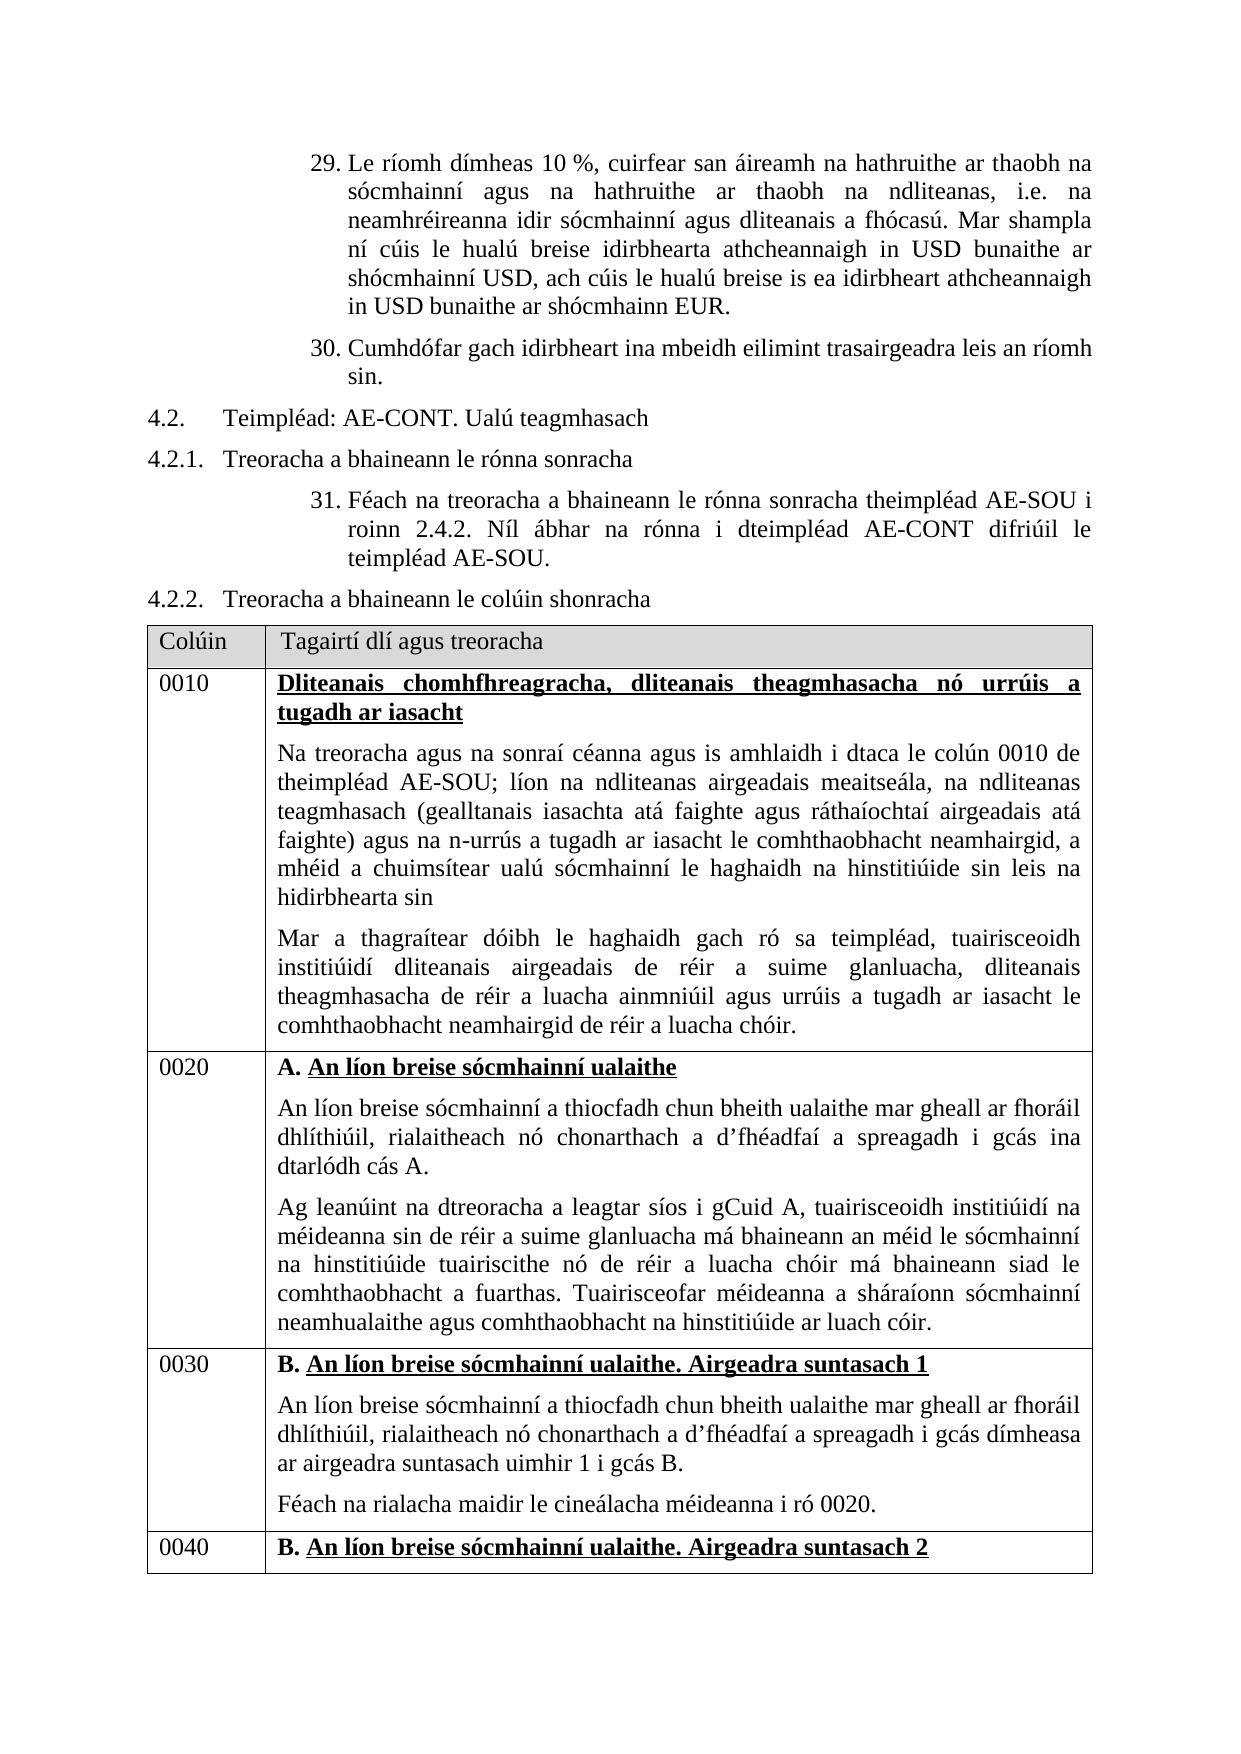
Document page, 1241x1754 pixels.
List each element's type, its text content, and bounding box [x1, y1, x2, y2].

text Féach na treoracha a bhaineann le rónna sonracha theimpléad AE-SOU i roinn 2.4.2. Níl ábhar na rónna i dteimpléad AE-CONT difriúil le teimpléad AE-SOU. [310, 485, 1093, 571]
table_cell 0010 [148, 669, 265, 1051]
table_cell 0030 [148, 1349, 265, 1531]
table_header Colúin [148, 626, 265, 667]
table_cell Dliteanais chomhfhreagracha, dliteanais theagmhasacha nó urrúis a tugadh ar iasacht Na treoracha agus na sonraí céanna agus is amhlaidh i dtaca le colún 0010 de theimpléad AE‑SOU; líon na ndliteanas airgeadais meaitseála, na ndliteanas teagmhasach (gealltanais iasachta atá faighte agus ráthaíochtaí airgeadais atá faighte) agus na n-urrús a tugadh ar iasacht le comhthaobhacht neamhairgid, a mhéid a chuimsítear ualú sócmhainní le haghaidh na hinstitiúide sin leis na hidirbhearta sin Mar a thagraítear dóibh le haghaidh gach ró sa teimpléad, tuairisceoidh institiúidí dliteanais airgeadais de réir a suime glanluacha, dliteanais theagmhasacha de réir a luacha ainmniúil agus urrúis a tugadh ar iasacht le comhthaobhacht neamhairgid de réir a luacha chóir. [266, 669, 1092, 1051]
text Le ríomh dímheas 10 %, cuirfear san áireamh na hathruithe ar thaobh na sócmhainní agus na hathruithe ar thaobh na ndliteanas, i.e. na neamhréireanna idir sócmhainní agus dliteanais a fhócasú. Mar shampla ní cúis le hualú breise idirbhearta athcheannaigh in USD bunaithe ar shócmhainní USD, ach cúis le hualú breise is ea idirbheart athcheannaigh in USD bunaithe ar shócmhainn EUR. [310, 148, 1093, 320]
list Treoracha a bhaineann le rónna sonracha [148, 444, 1093, 473]
table_cell B. An líon breise sócmhainní ualaithe. Airgeadra suntasach 1 An líon breise sócmhainní a thiocfadh chun bheith ualaithe mar gheall ar fhoráil dhlíthiúil, rialaitheach nó chonarthach a d’fhéadfaí a spreagadh i gcás dímheasa ar airgeadra suntasach uimhir 1 i gcás B. Féach na rialacha maidir le cineálacha méideanna i ró 0020. [266, 1349, 1092, 1531]
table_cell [266, 1532, 1092, 1573]
table_cell 0020 [148, 1052, 265, 1348]
table_cell A. An líon breise sócmhainní ualaithe An líon breise sócmhainní a thiocfadh chun bheith ualaithe mar gheall ar fhoráil dhlíthiúil, rialaitheach nó chonarthach a d’fhéadfaí a spreagadh i gcás ina dtarlódh cás A. Ag leanúint na dtreoracha a leagtar síos i gCuid A, tuairisceoidh institiúidí na méideanna sin de réir a suime glanluacha má bhaineann an méid le sócmhainní na hinstitiúide tuairiscithe nó de réir a luacha chóir má bhaineann siad le comhthaobhacht a fuarthas. Tuairisceofar méideanna a sháraíonn sócmhainní neamhualaithe agus comhthaobhacht na hinstitiúide ar luach cóir. [266, 1052, 1092, 1348]
list Treoracha a bhaineann le colúin shonracha [148, 584, 1093, 613]
list Teimpléad: AE‑CONT. Ualú teagmhasach [148, 403, 1093, 431]
table_cell 0040 [148, 1532, 265, 1573]
text Cumhdófar gach idirbheart ina mbeidh eilimint trasairgeadra leis an ríomh sin. [310, 333, 1093, 390]
table_header Tagairtí dlí agus treoracha [266, 626, 1092, 667]
